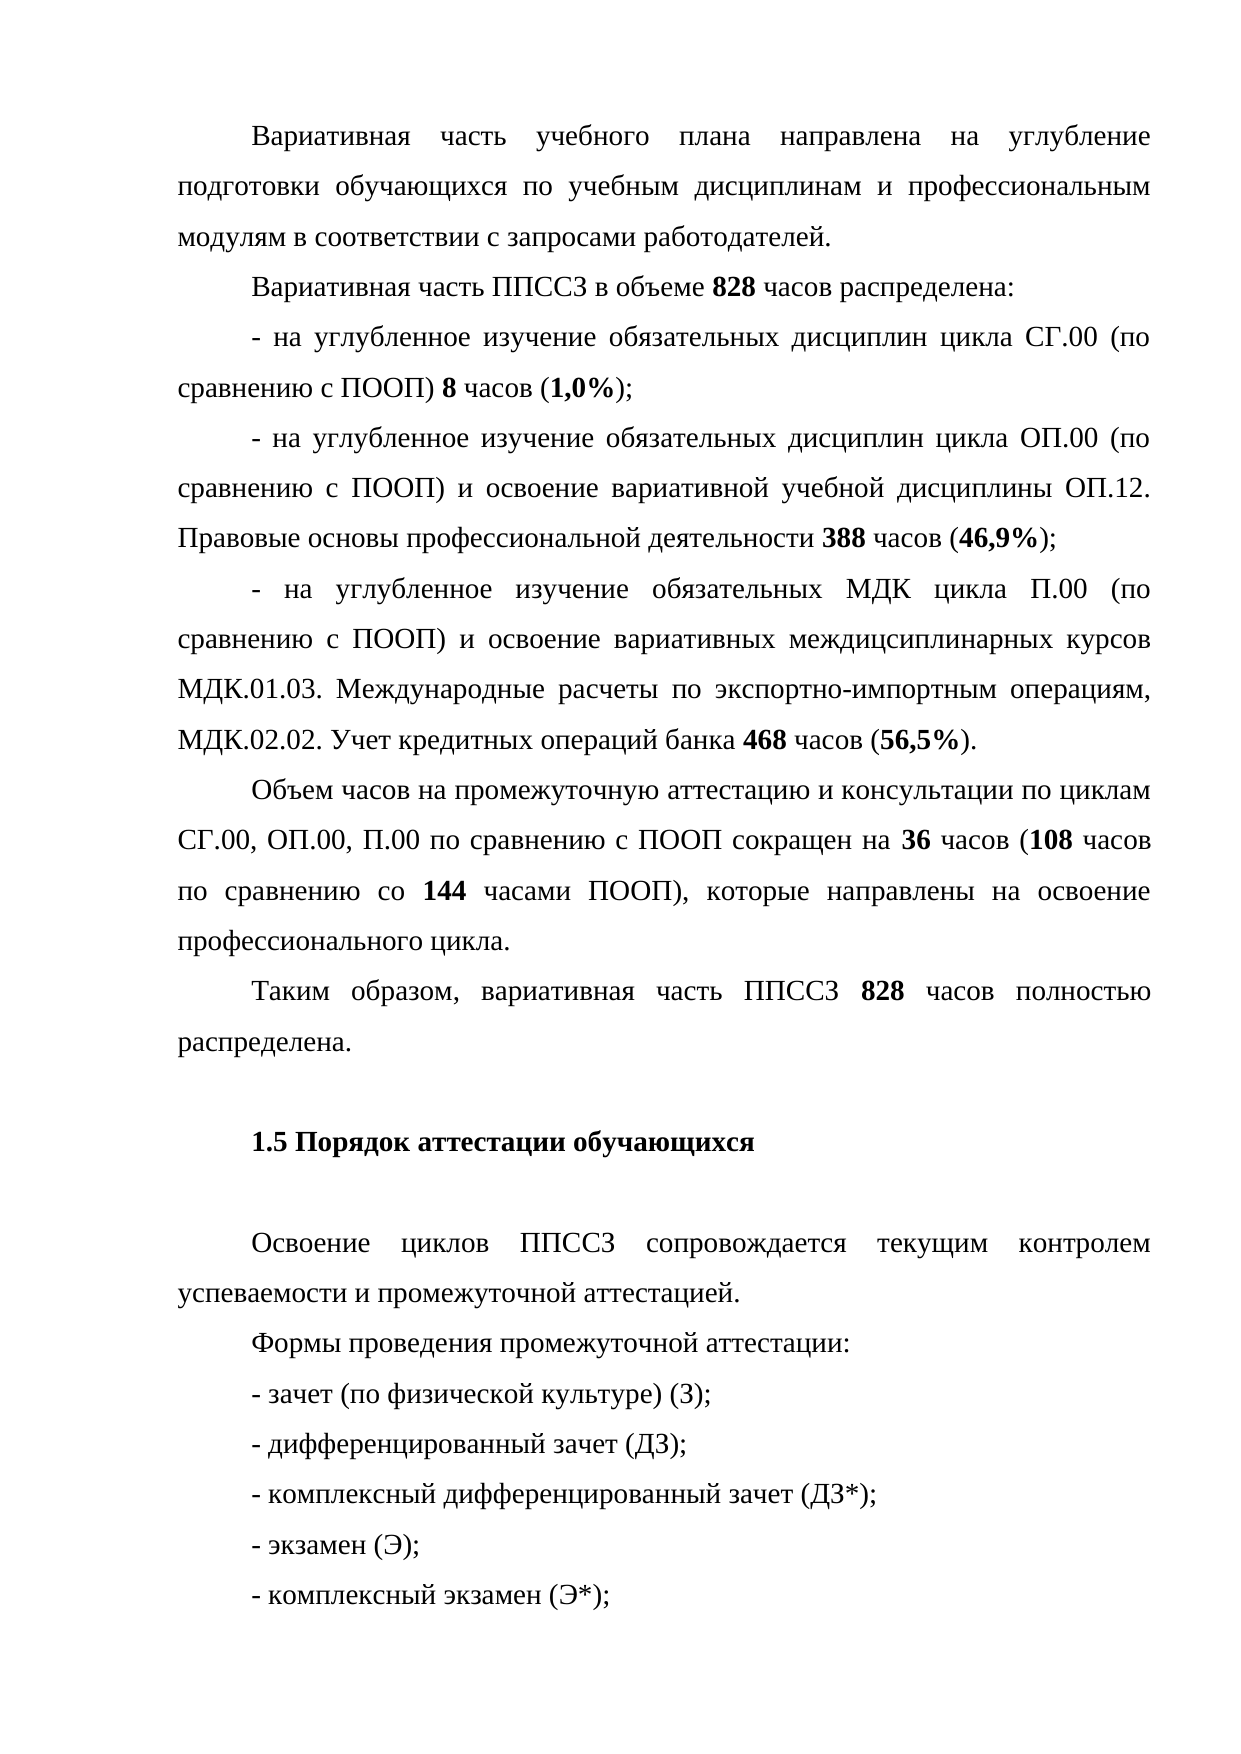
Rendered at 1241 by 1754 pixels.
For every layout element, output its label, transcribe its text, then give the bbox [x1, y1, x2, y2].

text Вариативная часть ППССЗ в объеме 828 часов распределена: [177, 269, 1152, 303]
text - на углубленное изучение обязательных МДК цикла П.00 (по сравнению с ПООП) и освоение вариативных междицсиплинарных курсов МДК.01.03. Международные расчеты по экспортно-импортным операциям, МДК.02.02. Учет кредитных операций банка 468 часов (56,5%). [177, 571, 1152, 755]
text Формы проведения промежуточной аттестации: [177, 1326, 1152, 1359]
text - на углубленное изучение обязательных дисциплин цикла ОП.00 (по сравнению с ПООП) и освоение вариативной учебной дисциплины ОП.12. Правовые основы профессиональной деятельности 388 часов (46,9%); [177, 420, 1152, 554]
text Освоение циклов ППССЗ сопровождается текущим контролем успеваемости и промежуточной аттестацией. [177, 1225, 1152, 1309]
text - дифференцированный зачет (ДЗ); [177, 1426, 1152, 1460]
text - зачет (по физической культуре) (З); [177, 1376, 1152, 1409]
text Вариативная часть учебного плана направлена на углубление подготовки обучающихся по учебным дисциплинам и профессиональным модулям в соответствии с запросами работодателей. [177, 118, 1152, 252]
text - комплексный дифференцированный зачет (ДЗ*); [177, 1477, 1152, 1510]
text Таким образом, вариативная часть ППССЗ 828 часов полностью распределена. [177, 973, 1152, 1057]
text - на углубленное изучение обязательных дисциплин цикла СГ.00 (по сравнению с ПООП) 8 часов (1,0%); [177, 319, 1152, 403]
text Объем часов на промежуточную аттестацию и консультации по циклам СГ.00, ОП.00, П.00 по сравнению с ПООП сокращен на 36 часов (108 часов по сравнению со 144 часами ПООП), которые направлены на освоение профессионального цикла. [177, 772, 1152, 957]
text 1.5 Порядок аттестации обучающихся [177, 1124, 1152, 1158]
text - комплексный экзамен (Э*); [177, 1577, 1152, 1611]
text - экзамен (Э); [177, 1527, 1152, 1560]
